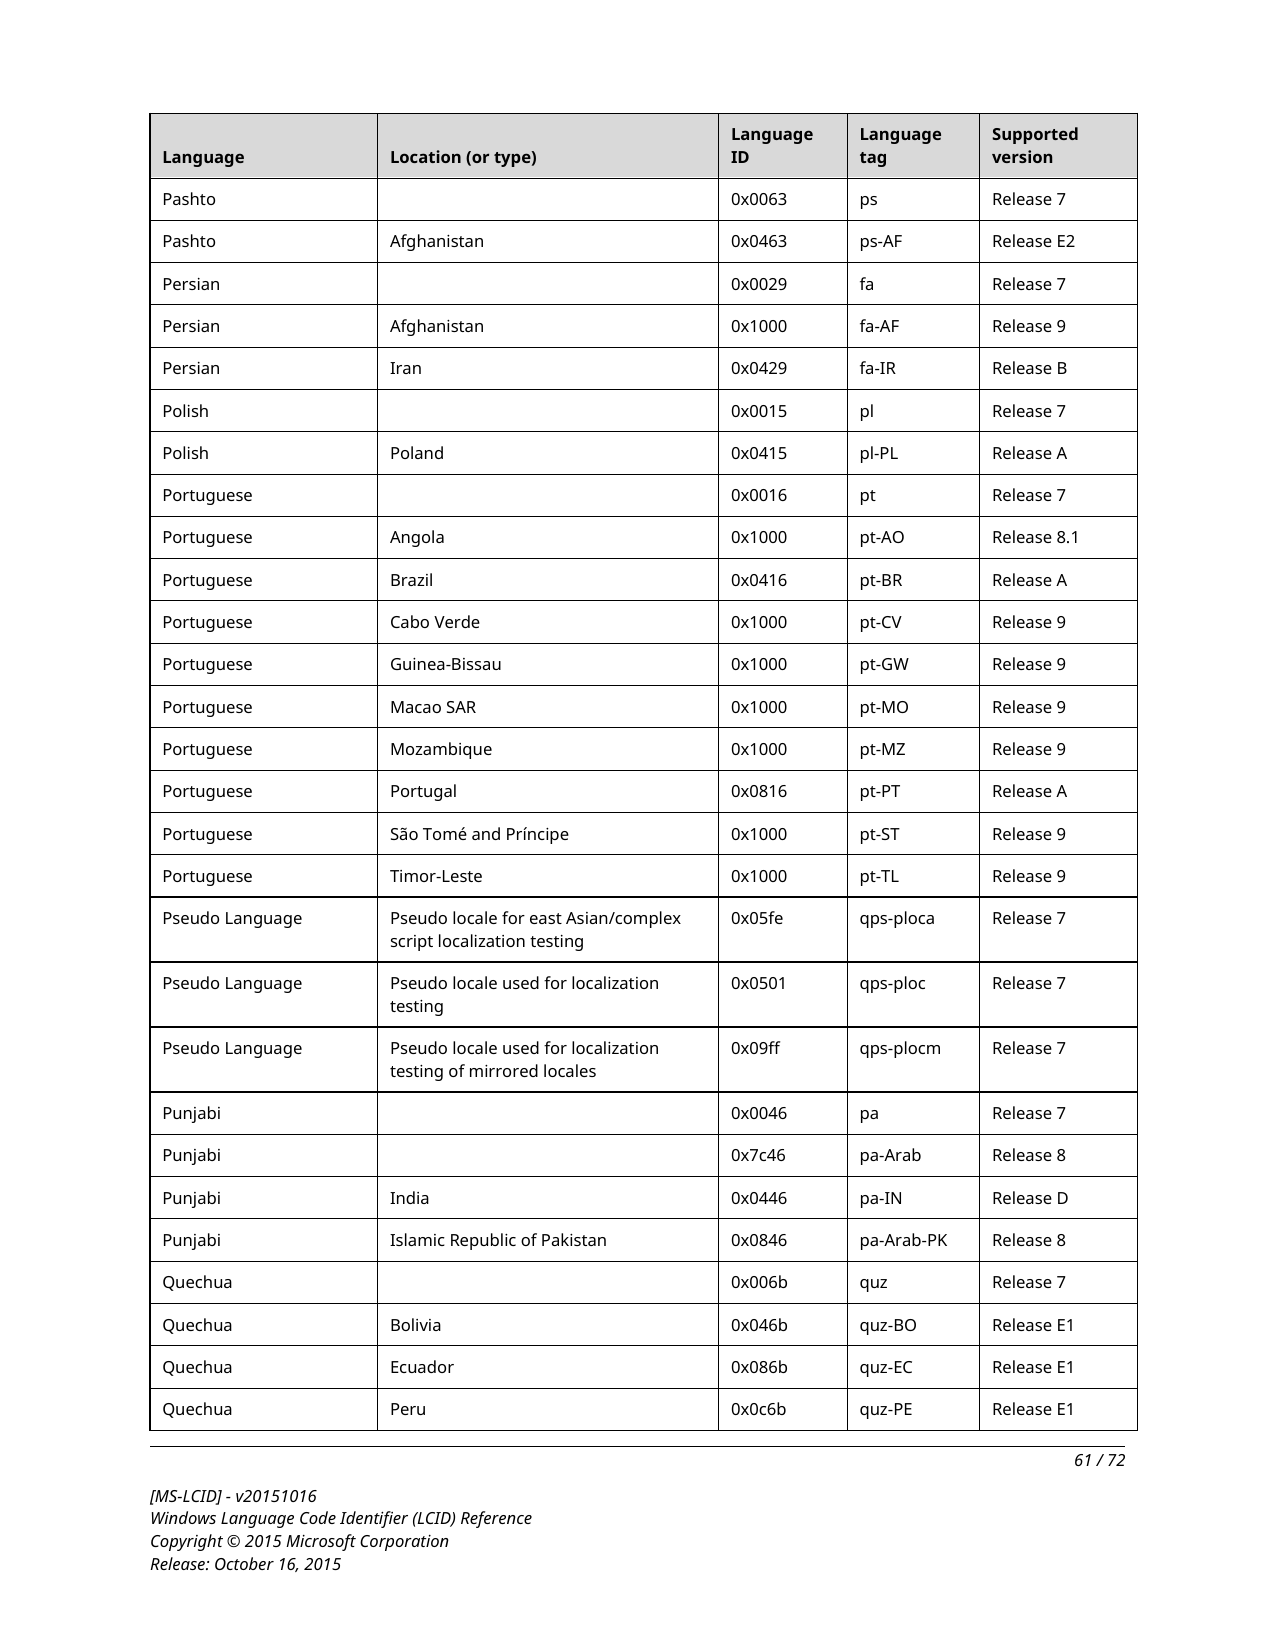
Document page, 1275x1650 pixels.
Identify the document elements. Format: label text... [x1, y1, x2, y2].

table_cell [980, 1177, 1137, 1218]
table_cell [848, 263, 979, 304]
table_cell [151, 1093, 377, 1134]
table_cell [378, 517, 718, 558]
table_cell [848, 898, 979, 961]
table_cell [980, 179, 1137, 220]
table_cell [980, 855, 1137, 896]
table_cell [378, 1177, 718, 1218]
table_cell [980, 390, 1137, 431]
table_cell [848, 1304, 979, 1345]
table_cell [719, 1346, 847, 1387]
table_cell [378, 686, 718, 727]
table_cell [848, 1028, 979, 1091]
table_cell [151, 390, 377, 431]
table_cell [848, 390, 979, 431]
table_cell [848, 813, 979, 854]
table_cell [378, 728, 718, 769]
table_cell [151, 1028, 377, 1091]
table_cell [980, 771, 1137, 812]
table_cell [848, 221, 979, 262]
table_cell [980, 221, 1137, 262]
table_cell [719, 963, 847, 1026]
table_header Supported version [980, 114, 1137, 177]
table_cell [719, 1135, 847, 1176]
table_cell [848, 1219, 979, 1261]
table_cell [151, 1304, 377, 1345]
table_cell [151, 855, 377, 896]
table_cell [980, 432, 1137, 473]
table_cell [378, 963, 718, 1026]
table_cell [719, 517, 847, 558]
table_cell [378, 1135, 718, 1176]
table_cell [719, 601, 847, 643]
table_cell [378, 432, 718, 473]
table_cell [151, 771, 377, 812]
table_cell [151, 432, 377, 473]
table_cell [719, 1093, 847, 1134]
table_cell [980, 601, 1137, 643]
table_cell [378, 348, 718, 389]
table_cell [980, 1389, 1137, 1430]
table_header Location (or type) [378, 114, 718, 177]
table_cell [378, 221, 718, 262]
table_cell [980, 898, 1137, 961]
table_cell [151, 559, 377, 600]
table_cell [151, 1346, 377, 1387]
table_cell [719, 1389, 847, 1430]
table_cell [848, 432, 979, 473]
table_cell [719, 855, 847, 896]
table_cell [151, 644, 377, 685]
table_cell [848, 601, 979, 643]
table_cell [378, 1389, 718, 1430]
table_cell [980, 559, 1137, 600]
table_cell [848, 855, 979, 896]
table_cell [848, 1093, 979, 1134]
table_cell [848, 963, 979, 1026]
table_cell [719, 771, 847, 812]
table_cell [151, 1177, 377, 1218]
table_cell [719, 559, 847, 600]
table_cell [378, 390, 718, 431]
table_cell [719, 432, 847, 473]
table_header Language tag [848, 114, 979, 177]
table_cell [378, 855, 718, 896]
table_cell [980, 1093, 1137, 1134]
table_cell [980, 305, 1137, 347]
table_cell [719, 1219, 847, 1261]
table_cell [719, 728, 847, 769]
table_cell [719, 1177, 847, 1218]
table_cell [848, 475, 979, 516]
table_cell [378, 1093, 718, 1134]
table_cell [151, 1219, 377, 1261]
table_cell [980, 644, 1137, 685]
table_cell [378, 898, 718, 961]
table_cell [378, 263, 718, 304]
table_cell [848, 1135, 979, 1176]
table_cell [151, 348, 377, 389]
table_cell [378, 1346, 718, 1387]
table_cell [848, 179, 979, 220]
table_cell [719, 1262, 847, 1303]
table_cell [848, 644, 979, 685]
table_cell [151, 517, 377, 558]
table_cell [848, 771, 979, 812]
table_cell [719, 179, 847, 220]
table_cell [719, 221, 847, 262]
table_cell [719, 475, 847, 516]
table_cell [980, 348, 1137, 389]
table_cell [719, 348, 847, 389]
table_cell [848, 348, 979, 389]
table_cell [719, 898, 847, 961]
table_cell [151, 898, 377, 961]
table_header Language [151, 114, 377, 177]
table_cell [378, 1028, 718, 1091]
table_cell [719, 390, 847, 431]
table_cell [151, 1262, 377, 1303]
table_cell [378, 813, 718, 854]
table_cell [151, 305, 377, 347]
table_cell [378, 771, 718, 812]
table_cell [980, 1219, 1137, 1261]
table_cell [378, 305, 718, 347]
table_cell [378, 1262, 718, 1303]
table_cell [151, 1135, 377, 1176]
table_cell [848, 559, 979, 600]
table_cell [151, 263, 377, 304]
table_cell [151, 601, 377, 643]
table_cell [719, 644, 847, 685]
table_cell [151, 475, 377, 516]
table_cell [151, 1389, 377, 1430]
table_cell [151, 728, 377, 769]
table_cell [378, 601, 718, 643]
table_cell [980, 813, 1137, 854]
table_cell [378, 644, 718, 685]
table_header Language ID [719, 114, 847, 177]
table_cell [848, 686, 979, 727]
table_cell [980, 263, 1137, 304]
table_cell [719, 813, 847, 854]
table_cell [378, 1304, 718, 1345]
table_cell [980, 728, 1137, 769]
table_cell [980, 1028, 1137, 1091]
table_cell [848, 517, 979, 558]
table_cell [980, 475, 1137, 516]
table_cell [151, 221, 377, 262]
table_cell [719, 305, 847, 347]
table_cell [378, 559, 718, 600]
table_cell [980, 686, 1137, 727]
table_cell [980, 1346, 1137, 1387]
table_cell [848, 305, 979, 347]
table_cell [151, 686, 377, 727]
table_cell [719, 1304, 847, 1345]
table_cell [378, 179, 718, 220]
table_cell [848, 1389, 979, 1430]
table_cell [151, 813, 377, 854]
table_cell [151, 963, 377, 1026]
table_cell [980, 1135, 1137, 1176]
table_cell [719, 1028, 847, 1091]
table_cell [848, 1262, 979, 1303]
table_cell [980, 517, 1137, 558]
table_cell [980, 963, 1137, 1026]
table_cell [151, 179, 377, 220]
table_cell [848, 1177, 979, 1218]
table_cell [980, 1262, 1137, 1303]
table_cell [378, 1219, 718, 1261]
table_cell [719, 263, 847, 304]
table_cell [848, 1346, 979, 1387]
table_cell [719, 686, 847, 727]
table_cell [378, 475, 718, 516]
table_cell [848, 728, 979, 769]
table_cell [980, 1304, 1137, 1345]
